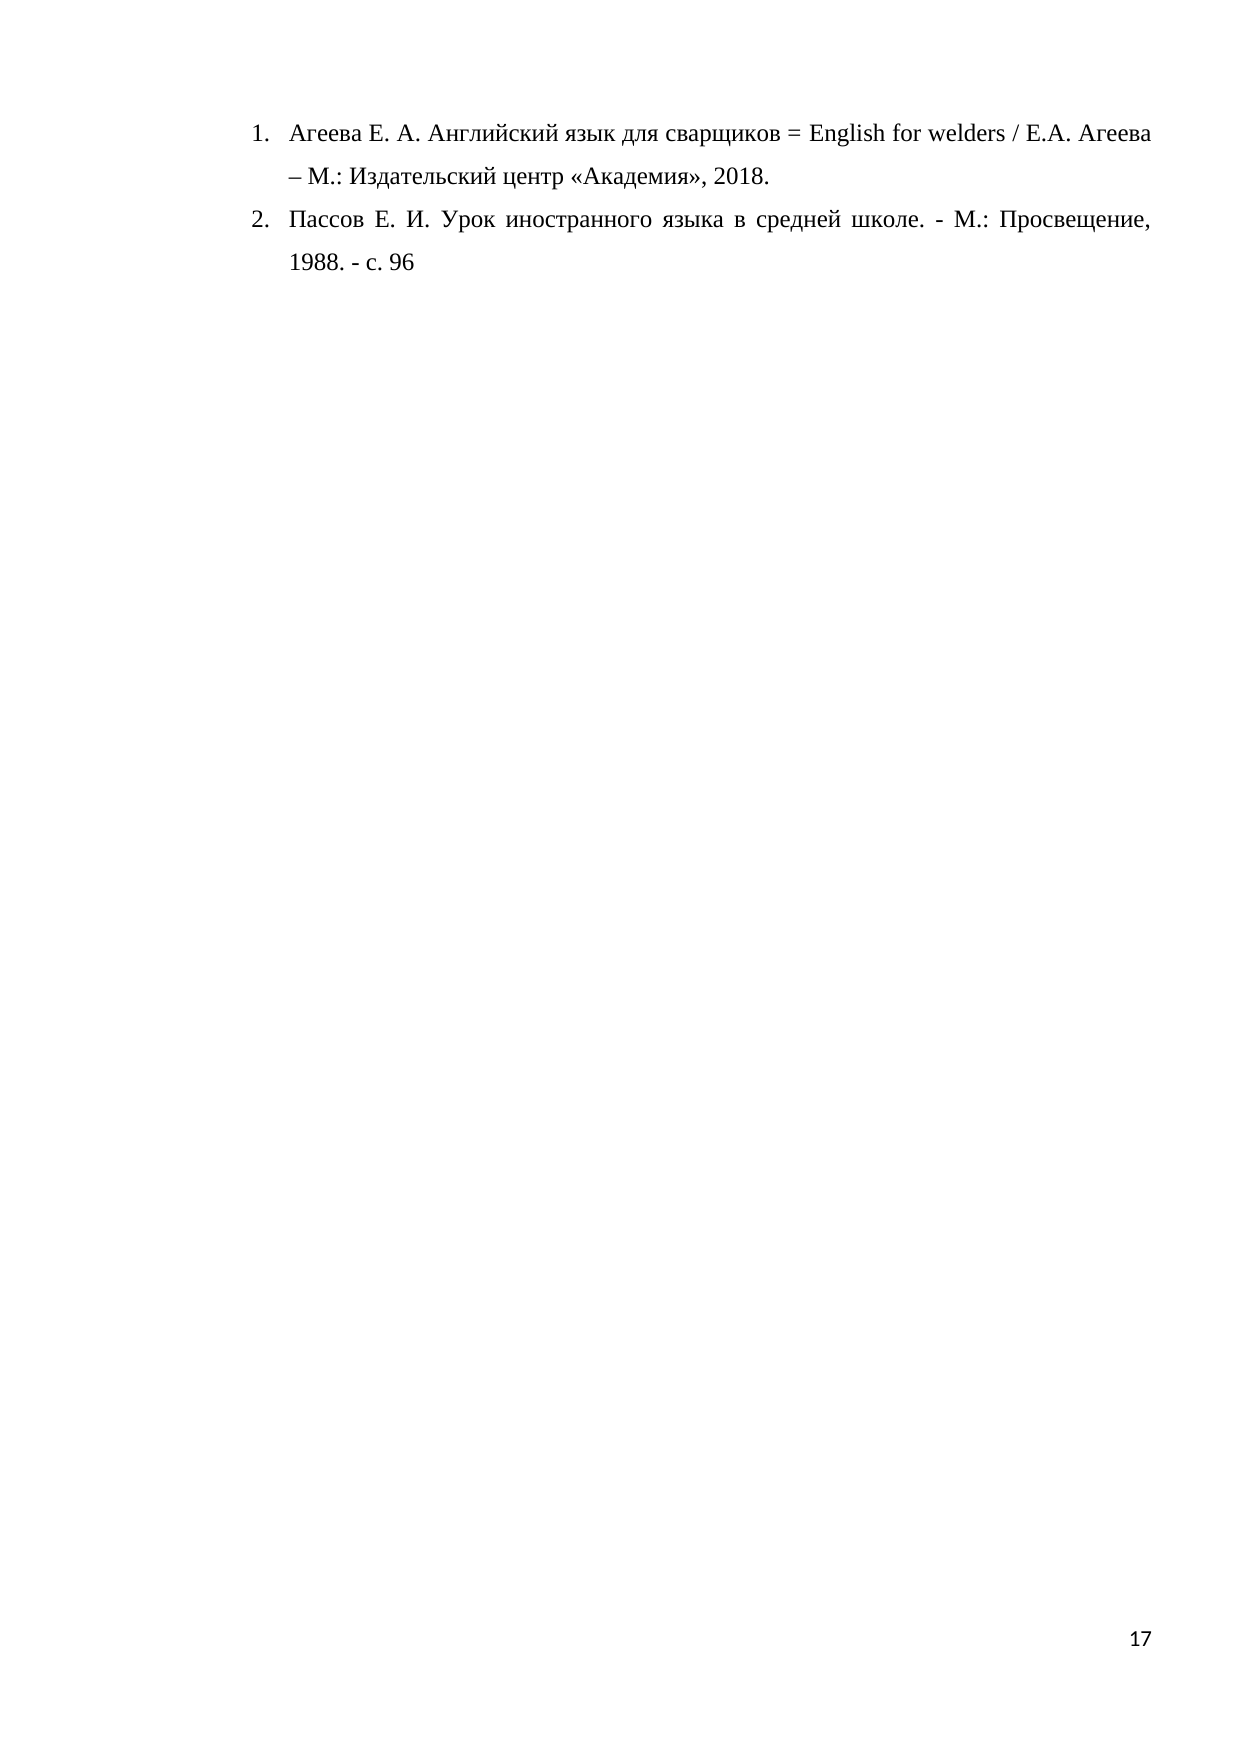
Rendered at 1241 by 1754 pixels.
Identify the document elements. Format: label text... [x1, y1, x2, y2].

list Пассов Е. И. Урок иностранного языка в средней школе. - М.: Просвещение, 1988. - с. 96 [251, 233, 1152, 305]
list Агеева Е. А. Английский язык для сварщиков = English for welders / Е.А. Агеева – М.: Издательский центр «Академия», 2018. [251, 118, 1152, 190]
